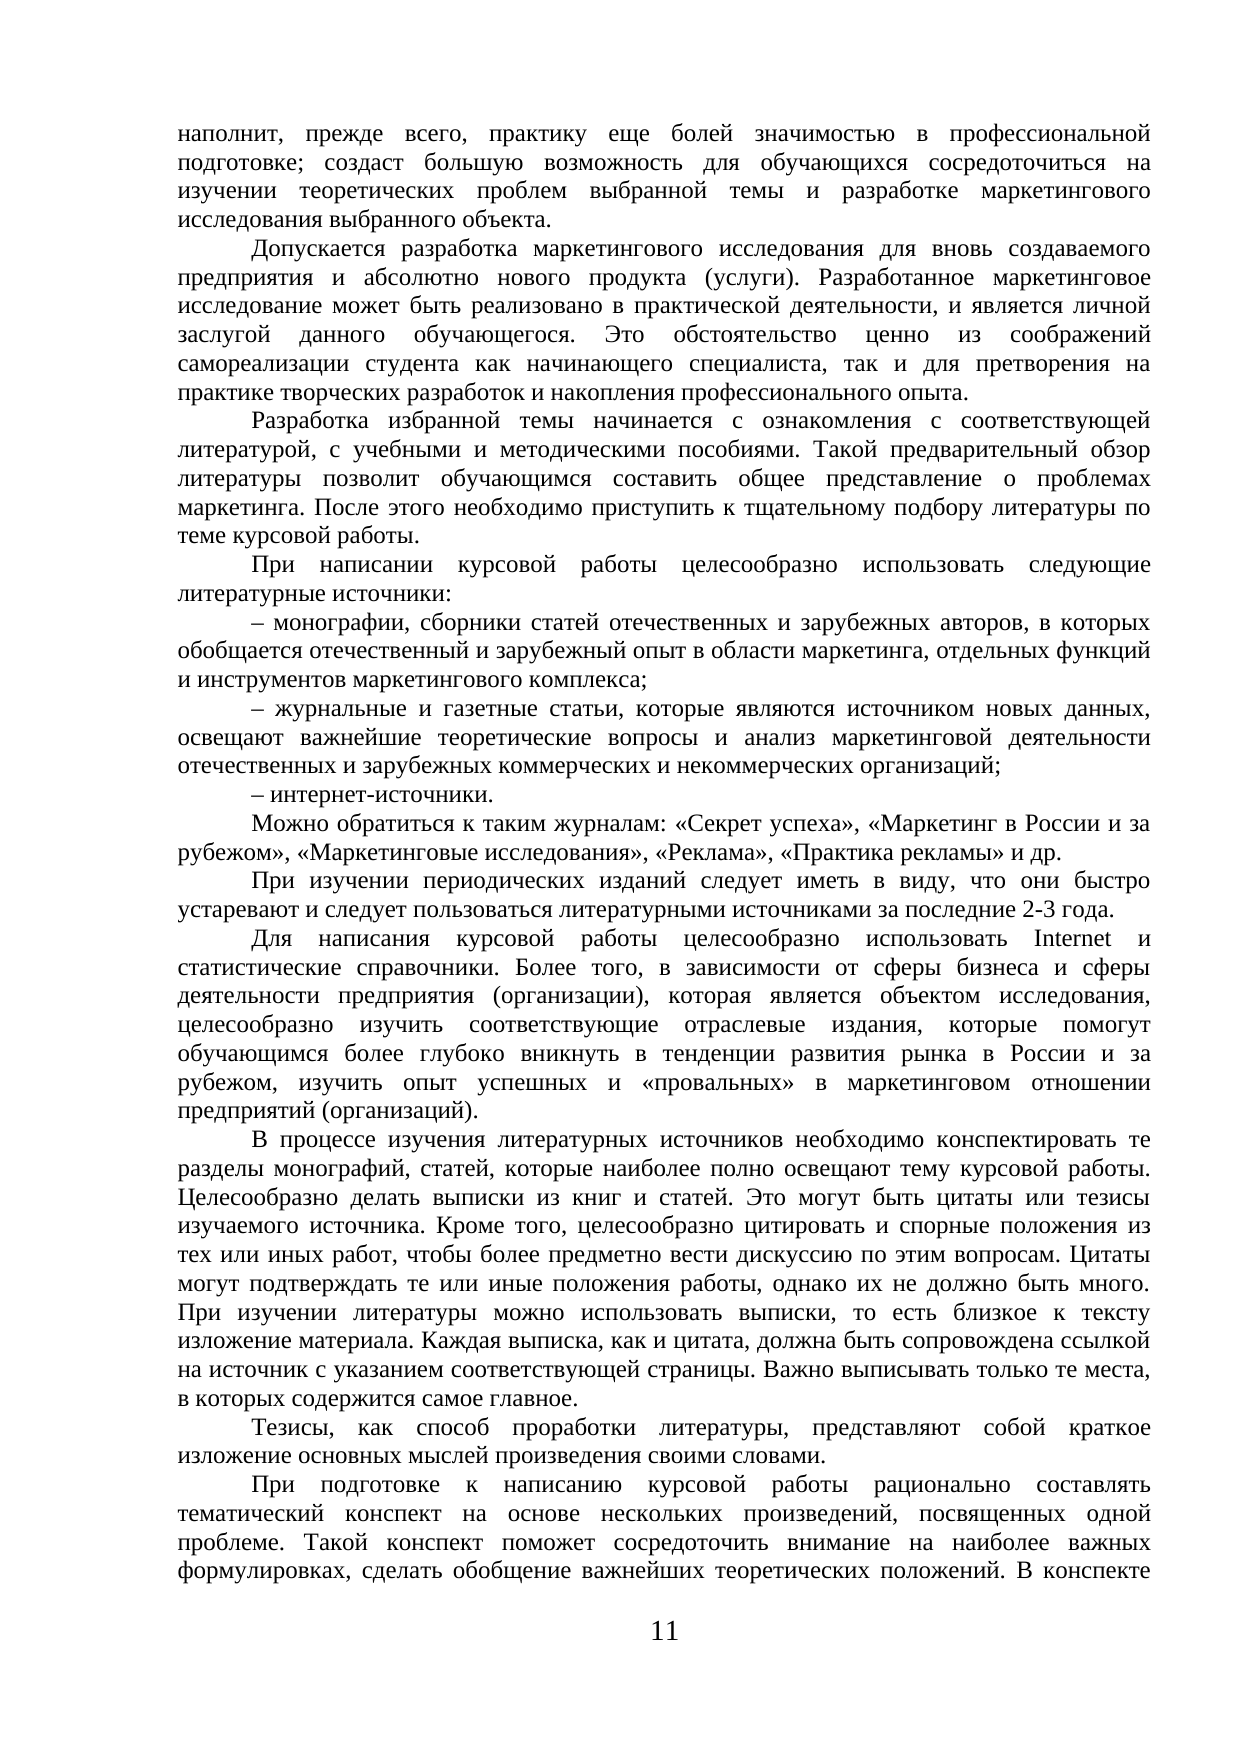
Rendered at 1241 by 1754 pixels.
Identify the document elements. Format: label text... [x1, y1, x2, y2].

text – журнальные и газетные статьи, которые являются источником новых данных, освещают важнейшие теоретические вопросы и анализ маркетинговой деятельности отечественных и зарубежных коммерческих и некоммерческих организаций; [177, 693, 1152, 779]
text – интернет-источники. [177, 779, 1152, 808]
text При написании курсовой работы целесообразно использовать следующие литературные источники: [177, 549, 1152, 607]
text В процессе изучения литературных источников необходимо конспектировать те разделы монографий, статей, которые наиболее полно освещают тему курсовой работы. Целесообразно делать выписки из книг и статей. Это могут быть цитаты или тезисы изучаемого источника. Кроме того, целесообразно цитировать и спорные положения из тех или иных работ, чтобы более предметно вести дискуссию по этим вопросам. Цитаты могут подтверждать те или иные положения работы, однако их не должно быть много. При изучении литературы можно использовать выписки, то есть близкое к тексту изложение материала. Каждая выписка, как и цитата, должна быть сопровождена ссылкой на источник с указанием соответствующей страницы. Важно выписывать только те места, в которых содержится самое главное. [177, 1124, 1152, 1412]
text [177, 1469, 1152, 1584]
text – монографии, сборники статей отечественных и зарубежных авторов, в которых обобщается отечественный и зарубежный опыт в области маркетинга, отдельных функций и инструментов маркетингового комплекса; [177, 607, 1152, 693]
text Допускается разработка маркетингового исследования для вновь создаваемого предприятия и абсолютно нового продукта (услуги). Разработанное маркетинговое исследование может быть реализовано в практической деятельности, и является личной заслугой данного обучающегося. Это обстоятельство ценно из соображений самореализации студента как начинающего специалиста, так и для претворения на практике творческих разработок и накопления профессионального опыта. [177, 233, 1152, 406]
text Тезисы, как способ проработки литературы, представляют собой краткое изложение основных мыслей произведения своими словами. [177, 1412, 1152, 1469]
text Разработка избранной темы начинается с ознакомления с соответствующей литературой, с учебными и методическими пособиями. Такой предварительный обзор литературы позволит обучающимся составить общее представление о проблемах маркетинга. После этого необходимо приступить к тщательному подбору литературы по теме курсовой работы. [177, 406, 1152, 549]
text При изучении периодических изданий следует иметь в виду, что они быстро устаревают и следует пользоваться литературными источниками за последние 2-3 года. [177, 866, 1152, 923]
text Можно обратиться к таким журналам: «Секрет успеха», «Маркетинг в России и за рубежом», «Маркетинговые исследования», «Реклама», «Практика рекламы» и др. [177, 808, 1152, 866]
text Для написания курсовой работы целесообразно использовать Internet и статистические справочники. Более того, в зависимости от сферы бизнеса и сферы деятельности предприятия (организации), которая является объектом исследования, целесообразно изучить соответствующие отраслевые издания, которые помогут обучающимся более глубоко вникнуть в тенденции развития рынка в России и за рубежом, изучить опыт успешных и «провальных» в маркетинговом отношении предприятий (организаций). [177, 923, 1152, 1124]
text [177, 118, 1152, 233]
